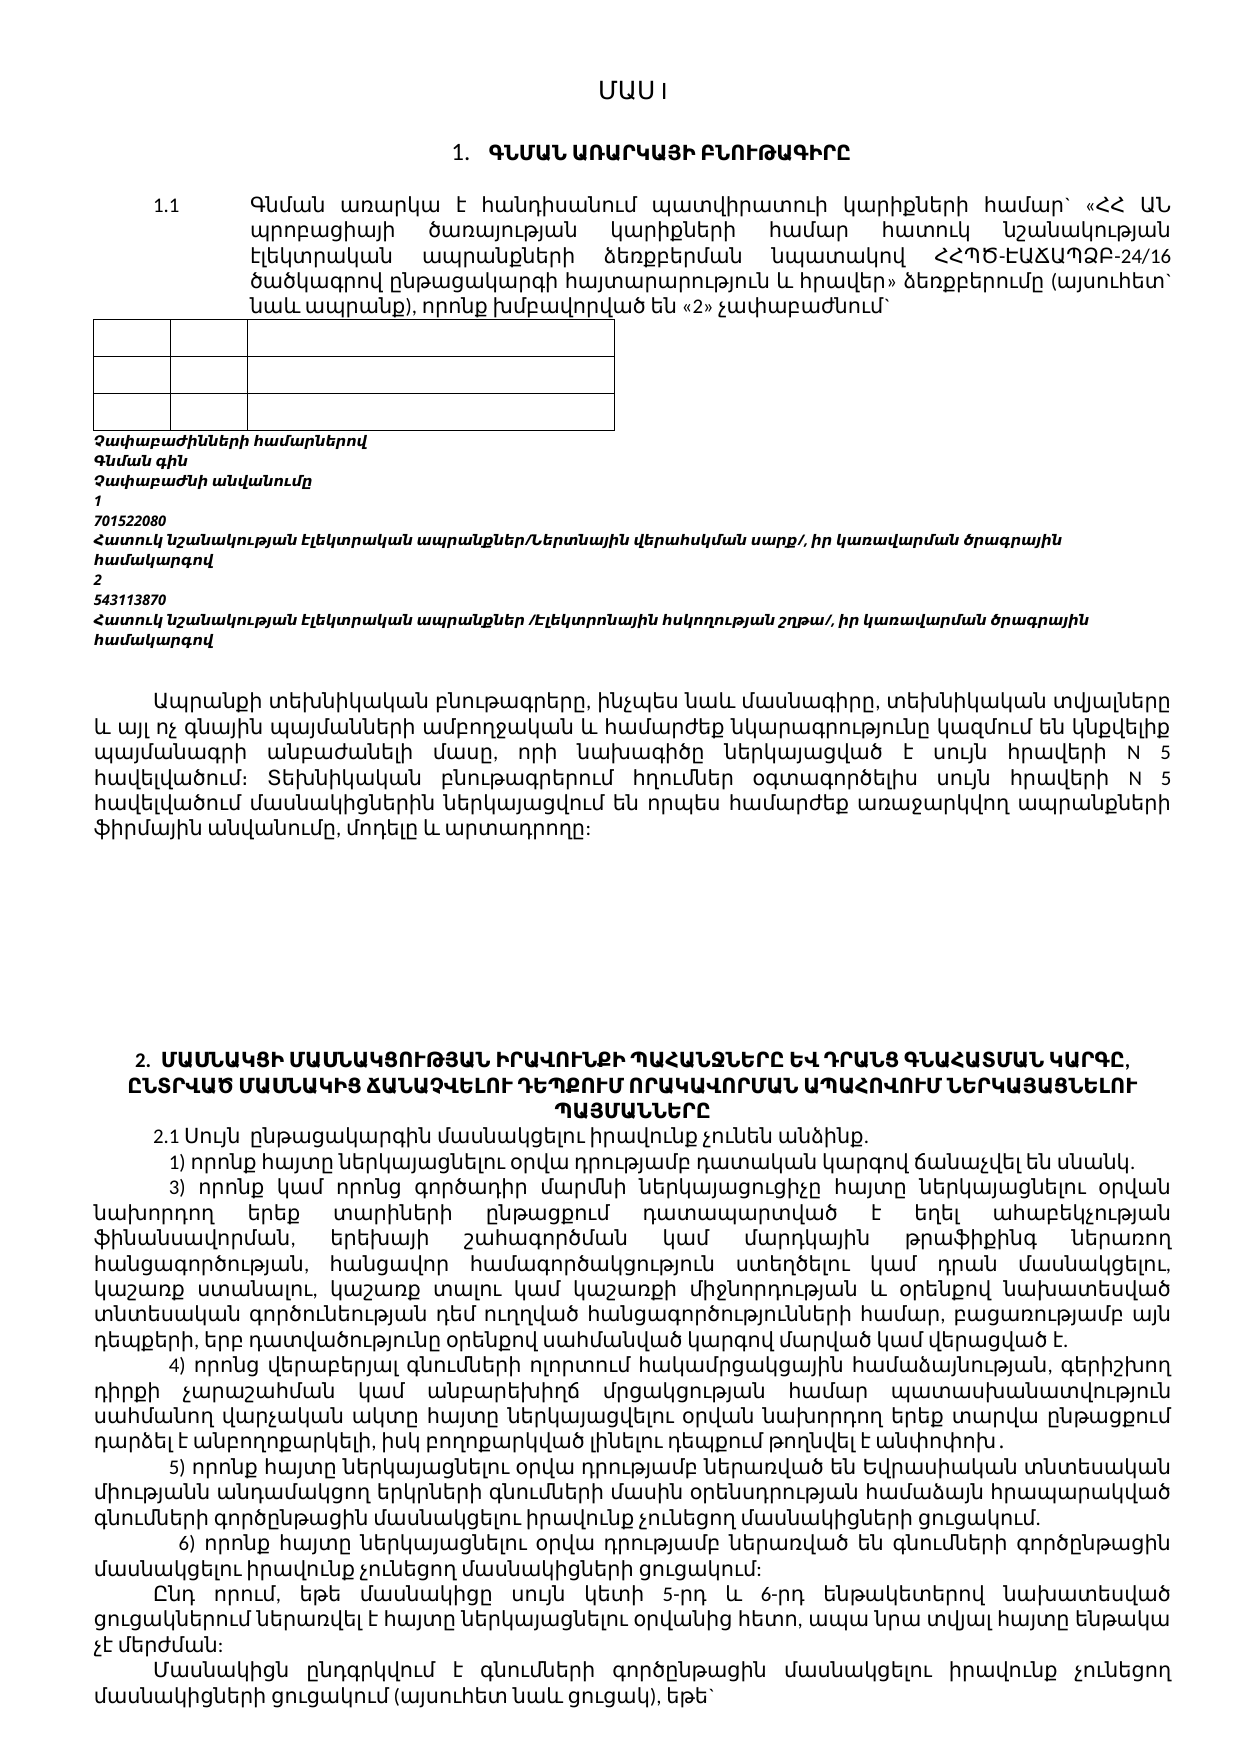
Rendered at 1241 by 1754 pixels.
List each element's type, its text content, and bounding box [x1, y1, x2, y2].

text Ապրանքի տեխնիկական բնութագրերը, ինչպես նաև մասնագիրը, տեխնիկական տվյալները և այլ ոչ գնային պայմանների ամբողջական և համարժեք նկարագրությունը կազմում են կնքվելիք պայմանագրի անբաժանելի մասը, որի նախագիծը ներկայացված է սույն հրավերի N 5 հավելվածում։ Տեխնիկական բնութագրերում հղումներ օգտագործելիս սույն հրավերի N 5 հավելվածում մասնակիցներին ներկայացվում են որպես համարժեք առաջարկվող ապրանքների ֆիրմային անվանումը, մոդելը և արտադրողը: [94, 688, 1171, 841]
text 5) որոնք հայտը ներկայացնելու օրվա դրությամբ ներառված են Եվրասիական տնտեսական միությանն անդամակցող երկրների գնումների մասին օրենսդրության համաձայն հրապարակված գնումների գործընթացին մասնակցելու իրավունք չունեցող մասնակիցների ցուցակում. [94, 1454, 1171, 1530]
list ԳՆՄԱՆ ԱՌԱՐԿԱՅԻ ԲՆՈՒԹԱԳԻՐԸ [131, 136, 1171, 167]
text Մասնակիցն ընդգրկվում է գնումների գործընթացին մասնակցելու իրավունք չունեցող մասնակիցների ցուցակում (այսուհետ նաև ցուցակ), եթե` [94, 1657, 1171, 1708]
subtitle Գնման առարկա է հանդիսանում պատվիրատուի կարիքների համար` «ՀՀ ԱՆ պրոբացիայի ծառայության կարիքների համար հատուկ նշանակության էլեկտրական ապրանքների ձեռքբերման նպատակով ՀՀՊԾ-ԷԱՃԱՊՁԲ-24/16 ծածկագրով ընթացակարգի հայտարարություն և հրավեր» ձեռքբերումը (այսուհետ` նաև ապրանք), որոնք խմբավորված են «2» չափաբաժնում` [153, 192, 1171, 319]
text 2. ՄԱՍՆԱԿՑԻ ՄԱՍՆԱԿՑՈՒԹՅԱՆ ԻՐԱՎՈՒՆՔԻ ՊԱՀԱՆՋՆԵՐԸ ԵՎ ԴՐԱՆՑ ԳՆԱՀԱՏՄԱՆ ԿԱՐԳԸ, ԸՆՏՐՎԱԾ ՄԱՍՆԱԿԻՑ ՃԱՆԱՉՎԵԼՈՒ ԴԵՊՔՈՒՄ ՈՐԱԿԱՎՈՐՄԱՆ ԱՊԱՀՈՎՈՒՄ ՆԵՐԿԱՅԱՑՆԵԼՈՒ ՊԱՅՄԱՆՆԵՐԸ [94, 1047, 1171, 1124]
text Ընդ որում, եթե մասնակիցը սույն կետի 5-րդ և 6-րդ ենթակետերով նախատեսված ցուցակներում ներառվել է հայտը ներկայացնելու օրվանից հետո, ապա նրա տվյալ հայտը ենթակա չէ մերժման: [94, 1581, 1171, 1657]
text 6) որոնք հայտը ներկայացնելու օրվա դրությամբ ներառված են գնումների գործընթացին մասնակցելու իրավունք չունեցող մասնակիցների ցուցակում: [94, 1530, 1171, 1581]
text 3) որոնք կամ որոնց գործադիր մարմնի ներկայացուցիչը հայտը ներկայացնելու օրվան նախորդող երեք տարիների ընթացքում դատապարտված է եղել ահաբեկչության ֆինանսավորման, երեխայի շահագործման կամ մարդկային թրաֆիքինգ ներառող հանցագործության, հանցավոր համագործակցություն ստեղծելու կամ դրան մասնակցելու, կաշառք ստանալու, կաշառք տալու կամ կաշառքի միջնորդության և օրենքով նախատեսված տնտեսական գործունեության դեմ ուղղված հանցագործությունների համար, բացառությամբ այն դեպքերի, երբ դատվածությունը օրենքով սահմանված կարգով մարված կամ վերացված է. [94, 1174, 1171, 1352]
text 1) որոնք հայտը ներկայացնելու օրվա դրությամբ դատական կարգով ճանաչվել են սնանկ. [94, 1149, 1171, 1174]
text ՄԱՍ I [94, 75, 1171, 106]
text 4) որոնց վերաբերյալ գնումների ոլորտում հակամրցակցային համաձայնության, գերիշխող դիրքի չարաշահման կամ անբարեխիղճ մրցակցության համար պատասխանատվություն սահմանող վարչական ակտը հայտը ներկայացվելու օրվան նախորդող երեք տարվա ընթացքում դարձել է անբողոքարկելի, իսկ բողոքարկված լինելու դեպքում թողնվել է անփոփոխ․ [94, 1352, 1171, 1454]
text 2.1 Սույն ընթացակարգին մասնակցելու իրավունք չունեն անձինք. [94, 1124, 1171, 1149]
